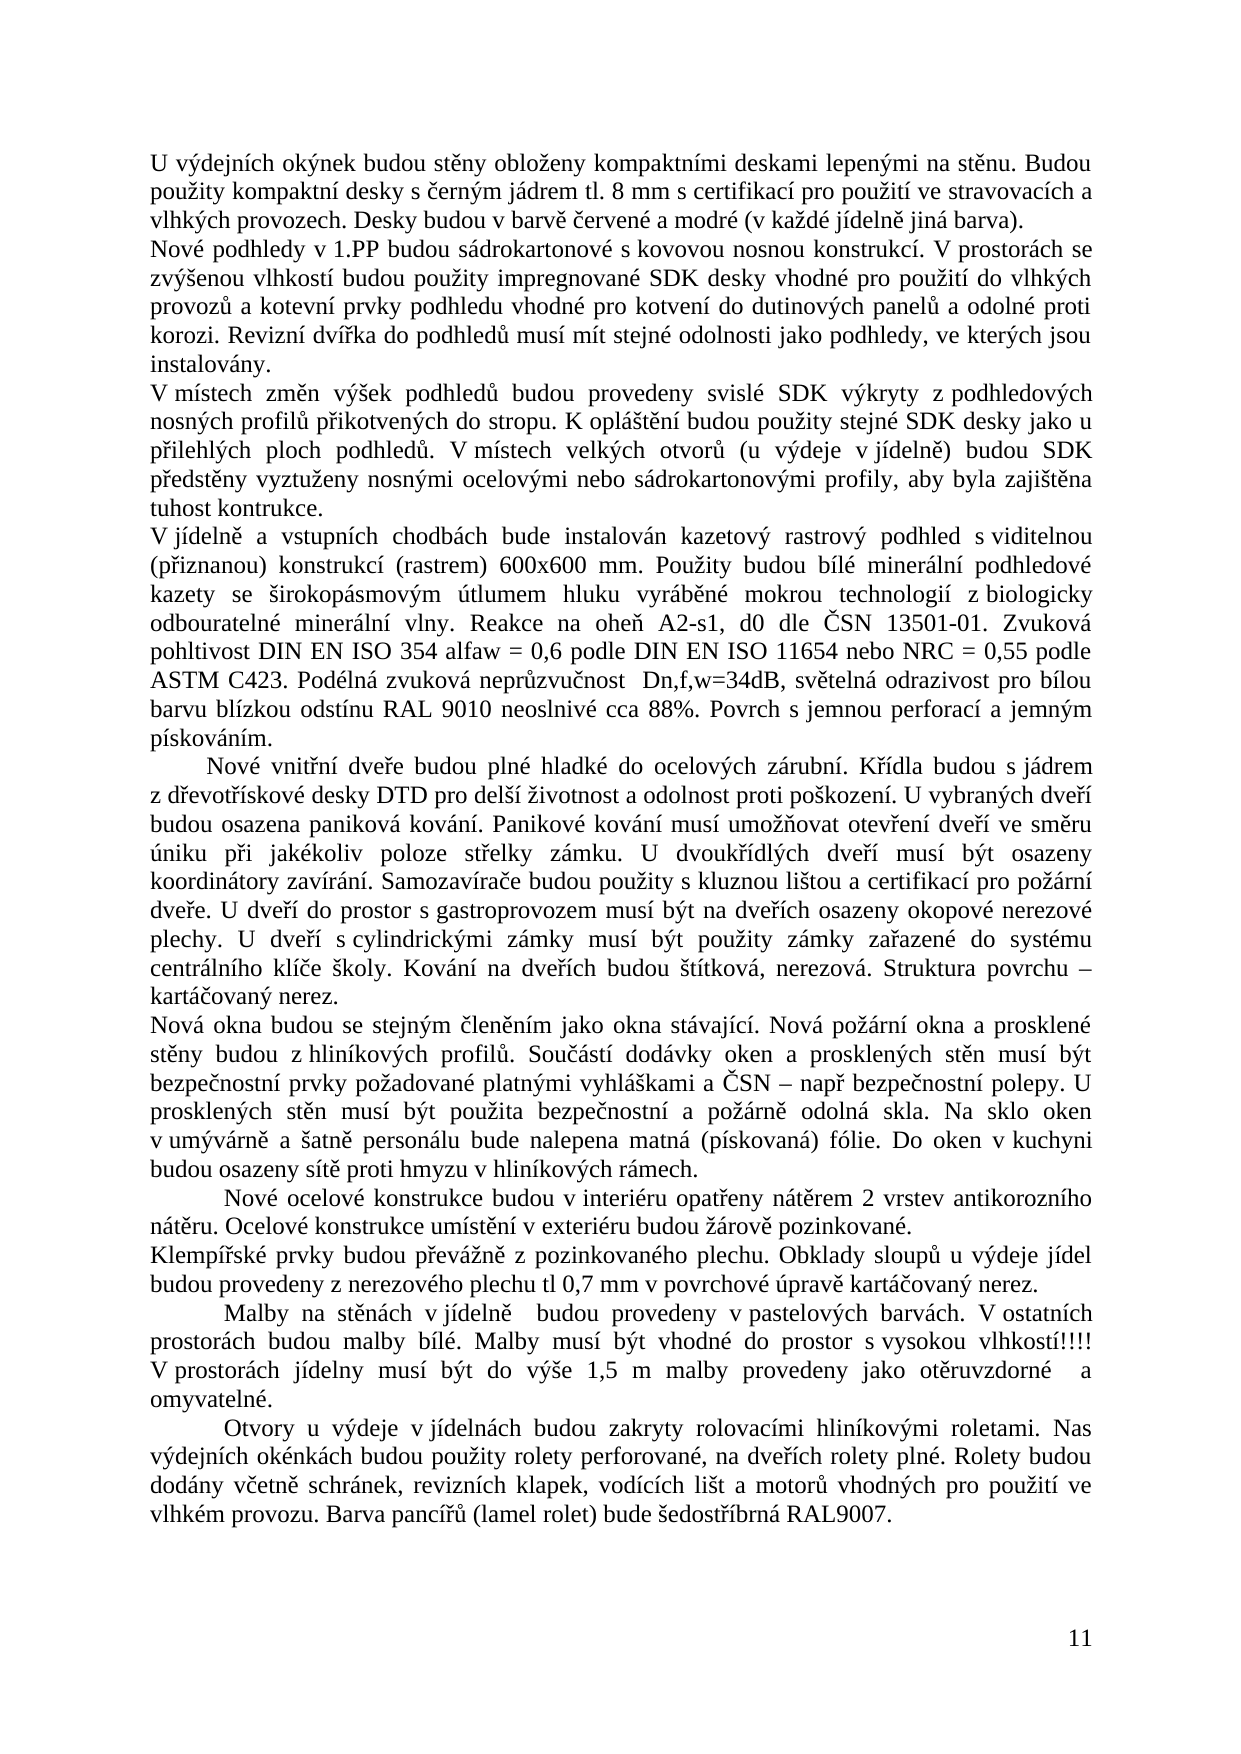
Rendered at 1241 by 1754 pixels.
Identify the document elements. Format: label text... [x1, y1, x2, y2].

text Nové podhledy v 1.PP budou sádrokartonové s kovovou nosnou konstrukcí. V prostorách se zvýšenou vlhkostí budou použity impregnované SDK desky vhodné pro použití do vlhkých provozů a kotevní prvky podhledu vhodné pro kotvení do dutinových panelů a odolné proti korozi. Revizní dvířka do podhledů musí mít stejné odolnosti jako podhledy, ve kterých jsou instalovány. [150, 234, 1093, 378]
text Klempířské prvky budou převážně z pozinkovaného plechu. Obklady sloupů u výdeje jídel budou provedeny z nerezového plechu tl 0,7 mm v povrchové úpravě kartáčovaný nerez. [150, 1240, 1093, 1298]
text Nové ocelové konstrukce budou v interiéru opatřeny nátěrem 2 vrstev antikorozního nátěru. Ocelové konstrukce umístění v exteriéru budou žárově pozinkované. [150, 1183, 1093, 1240]
text Malby na stěnách v jídelně budou provedeny v pastelových barvách. V ostatních prostorách budou malby bílé. Malby musí být vhodné do prostor s vysokou vlhkostí!!!! V prostorách jídelny musí být do výše 1,5 m malby provedeny jako otěruvzdorné a omyvatelné. [150, 1298, 1093, 1413]
text U výdejních okýnek budou stěny obloženy kompaktními deskami lepenými na stěnu. Budou použity kompaktní desky s černým jádrem tl. 8 mm s certifikací pro použití ve stravovacích a vlhkých provozech. Desky budou v barvě červené a modré (v každé jídelně jiná barva). [150, 148, 1093, 234]
text Otvory u výdeje v jídelnách budou zakryty rolovacími hliníkovými roletami. Nas výdejních okénkách budou použity rolety perforované, na dveřích rolety plné. Rolety budou dodány včetně schránek, revizních klapek, vodících lišt a motorů vhodných pro použití ve vlhkém provozu. Barva pancířů (lamel rolet) bude šedostříbrná RAL9007. [150, 1413, 1093, 1528]
text V místech změn výšek podhledů budou provedeny svislé SDK výkryty z podhledových nosných profilů přikotvených do stropu. K opláštění budou použity stejné SDK desky jako u přilehlých ploch podhledů. V místech velkých otvorů (u výdeje v jídelně) budou SDK předstěny vyztuženy nosnými ocelovými nebo sádrokartonovými profily, aby byla zajištěna tuhost kontrukce. [150, 378, 1093, 521]
text Nové vnitřní dveře budou plné hladké do ocelových zárubní. Křídla budou s jádrem z dřevotřískové desky DTD pro delší životnost a odolnost proti poškození. U vybraných dveří budou osazena paniková kování. Panikové kování musí umožňovat otevření dveří ve směru úniku při jakékoliv poloze střelky zámku. U dvoukřídlých dveří musí být osazeny koordinátory zavírání. Samozavírače budou použity s kluznou lištou a certifikací pro požární dveře. U dveří do prostor s gastroprovozem musí být na dveřích osazeny okopové nerezové plechy. U dveří s cylindrickými zámky musí být použity zámky zařazené do systému centrálního klíče školy. Kování na dveřích budou štítková, nerezová. Struktura povrchu – kartáčovaný nerez. [150, 751, 1093, 1010]
text V jídelně a vstupních chodbách bude instalován kazetový rastrový podhled s viditelnou (přiznanou) konstrukcí (rastrem) 600x600 mm. Použity budou bílé minerální podhledové kazety se širokopásmovým útlumem hluku vyráběné mokrou technologií z biologicky odbouratelné minerální vlny. Reakce na oheň A2-s1, d0 dle ČSN 13501-01. Zvuková pohltivost DIN EN ISO 354 alfaw = 0,6 podle DIN EN ISO 11654 nebo NRC = 0,55 podle ASTM C423. Podélná zvuková neprůzvučnost Dn,f,w=34dB, světelná odrazivost pro bílou barvu blízkou odstínu RAL 9010 neoslnivé cca 88%. Povrch s jemnou perforací a jemným pískováním. [150, 521, 1093, 751]
text Nová okna budou se stejným členěním jako okna stávající. Nová požární okna a prosklené stěny budou z hliníkových profilů. Součástí dodávky oken a prosklených stěn musí být bezpečnostní prvky požadované platnými vyhláškami a ČSN – např bezpečnostní polepy. U prosklených stěn musí být použita bezpečnostní a požárně odolná skla. Na sklo oken v umývárně a šatně personálu bude nalepena matná (pískovaná) fólie. Do oken v kuchyni budou osazeny sítě proti hmyzu v hliníkových rámech. [150, 1010, 1093, 1183]
